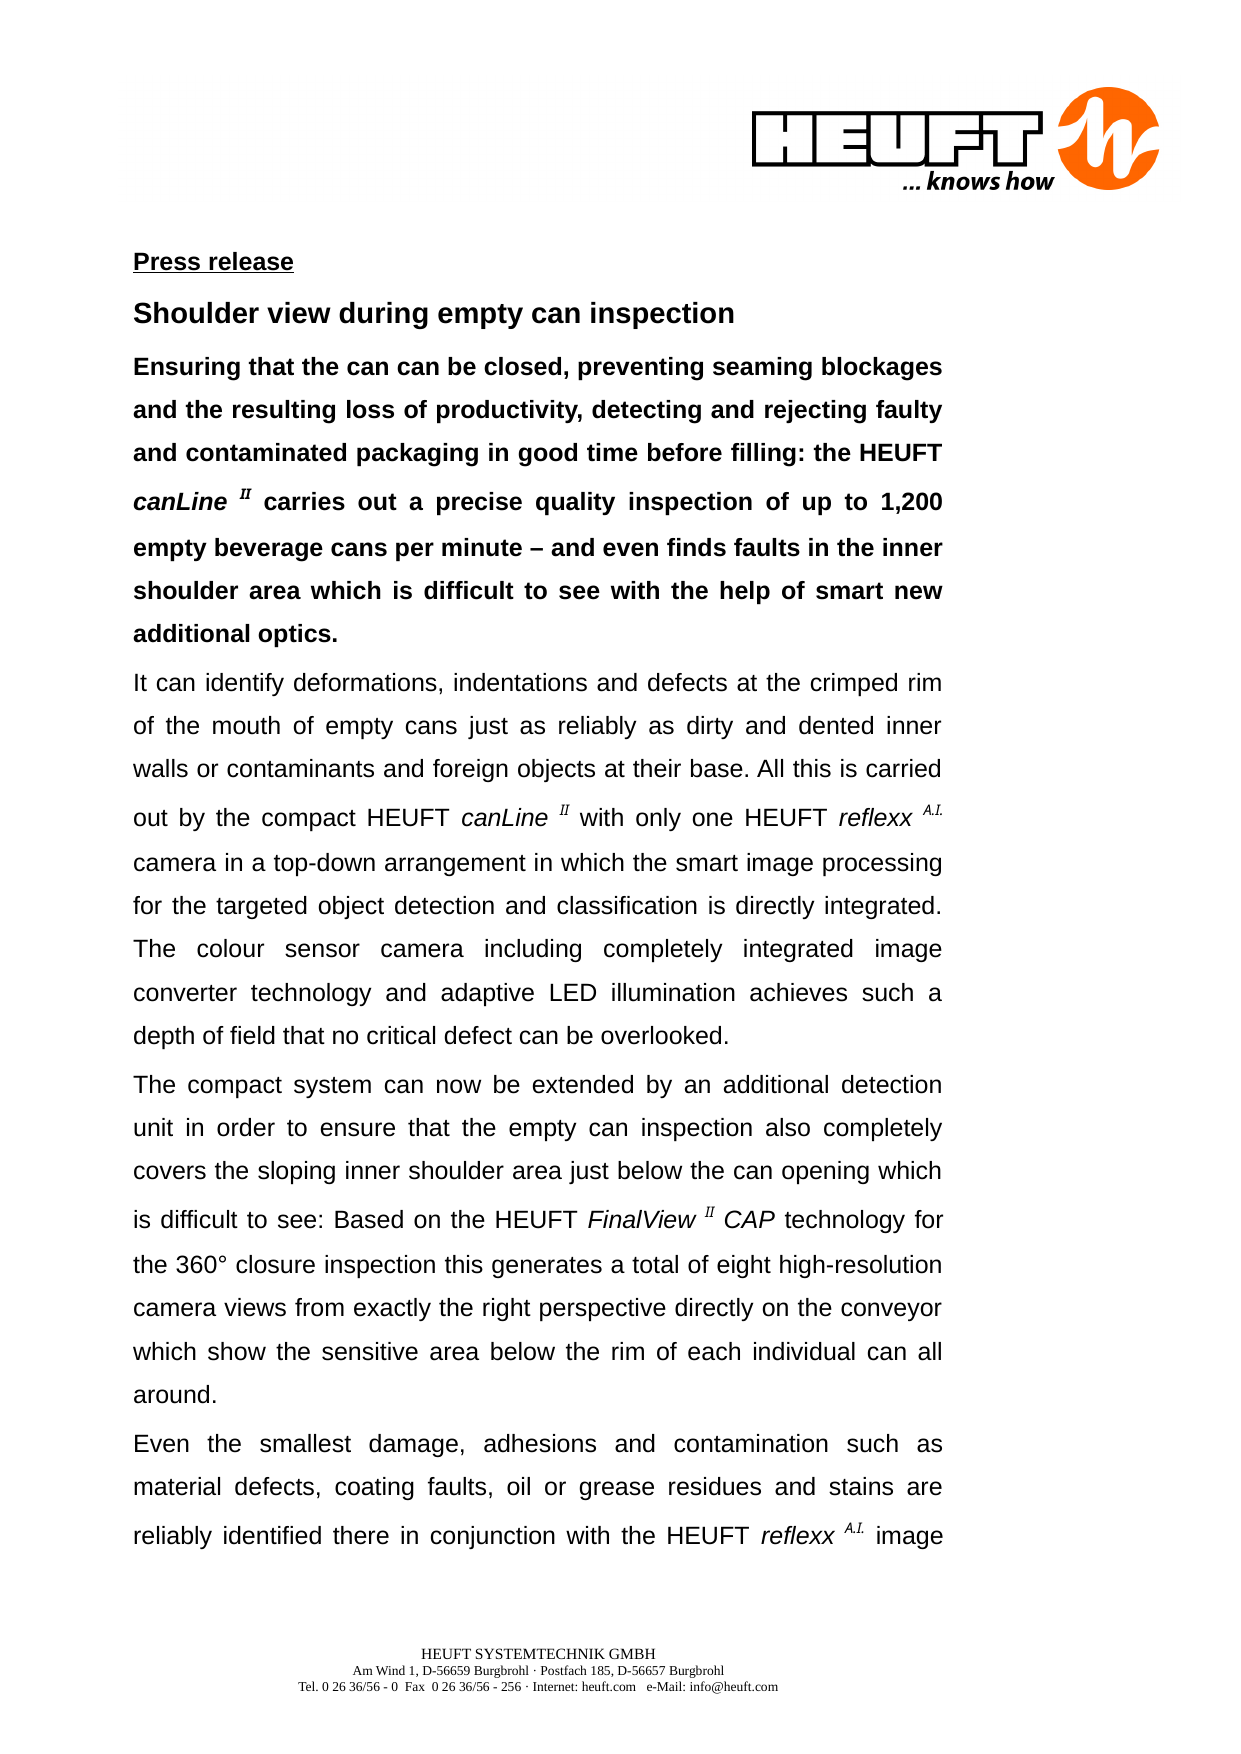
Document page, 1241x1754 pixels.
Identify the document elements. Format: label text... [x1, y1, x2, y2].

text Press release [133, 247, 944, 276]
text Shoulder view during empty can inspection [133, 296, 944, 329]
text It can identify deformations, indentations and defects at the crimped rim of the mouth of empty cans just as reliably as dirty and dented inner walls or contaminants and foreign objects at their base. All this is carried out by the compact HEUFT canLine II with only one HEUFT reflexx A.I. camera in a top-down arrangement in which the smart image processing for the targeted object detection and classification is directly integrated. The colour sensor camera including completely integrated image converter technology and adaptive LED illumination achieves such a depth of field that no critical defect can be overlooked. [133, 668, 944, 1049]
picture [118, 75, 1181, 202]
text Ensuring that the can can be closed, preventing seaming blockages and the resulting loss of productivity, detecting and rejecting faulty and contaminated packaging in good time before filling: the HEUFT canLine II carries out a precise quality inspection of up to 1,200 empty beverage cans per minute – and even finds faults in the inner shoulder area which is difficult to see with the help of smart new additional optics. [133, 352, 944, 647]
text The compact system can now be extended by an additional detection unit in order to ensure that the empty can inspection also completely covers the sloping inner shoulder area just below the can opening which is difficult to see: Based on the HEUFT FinalView II CAP technology for the 360° closure inspection this generates a total of eight high-resolution camera views from exactly the right perspective directly on the conveyor which show the sensitive area below the rim of each individual can all around. [133, 1070, 944, 1408]
